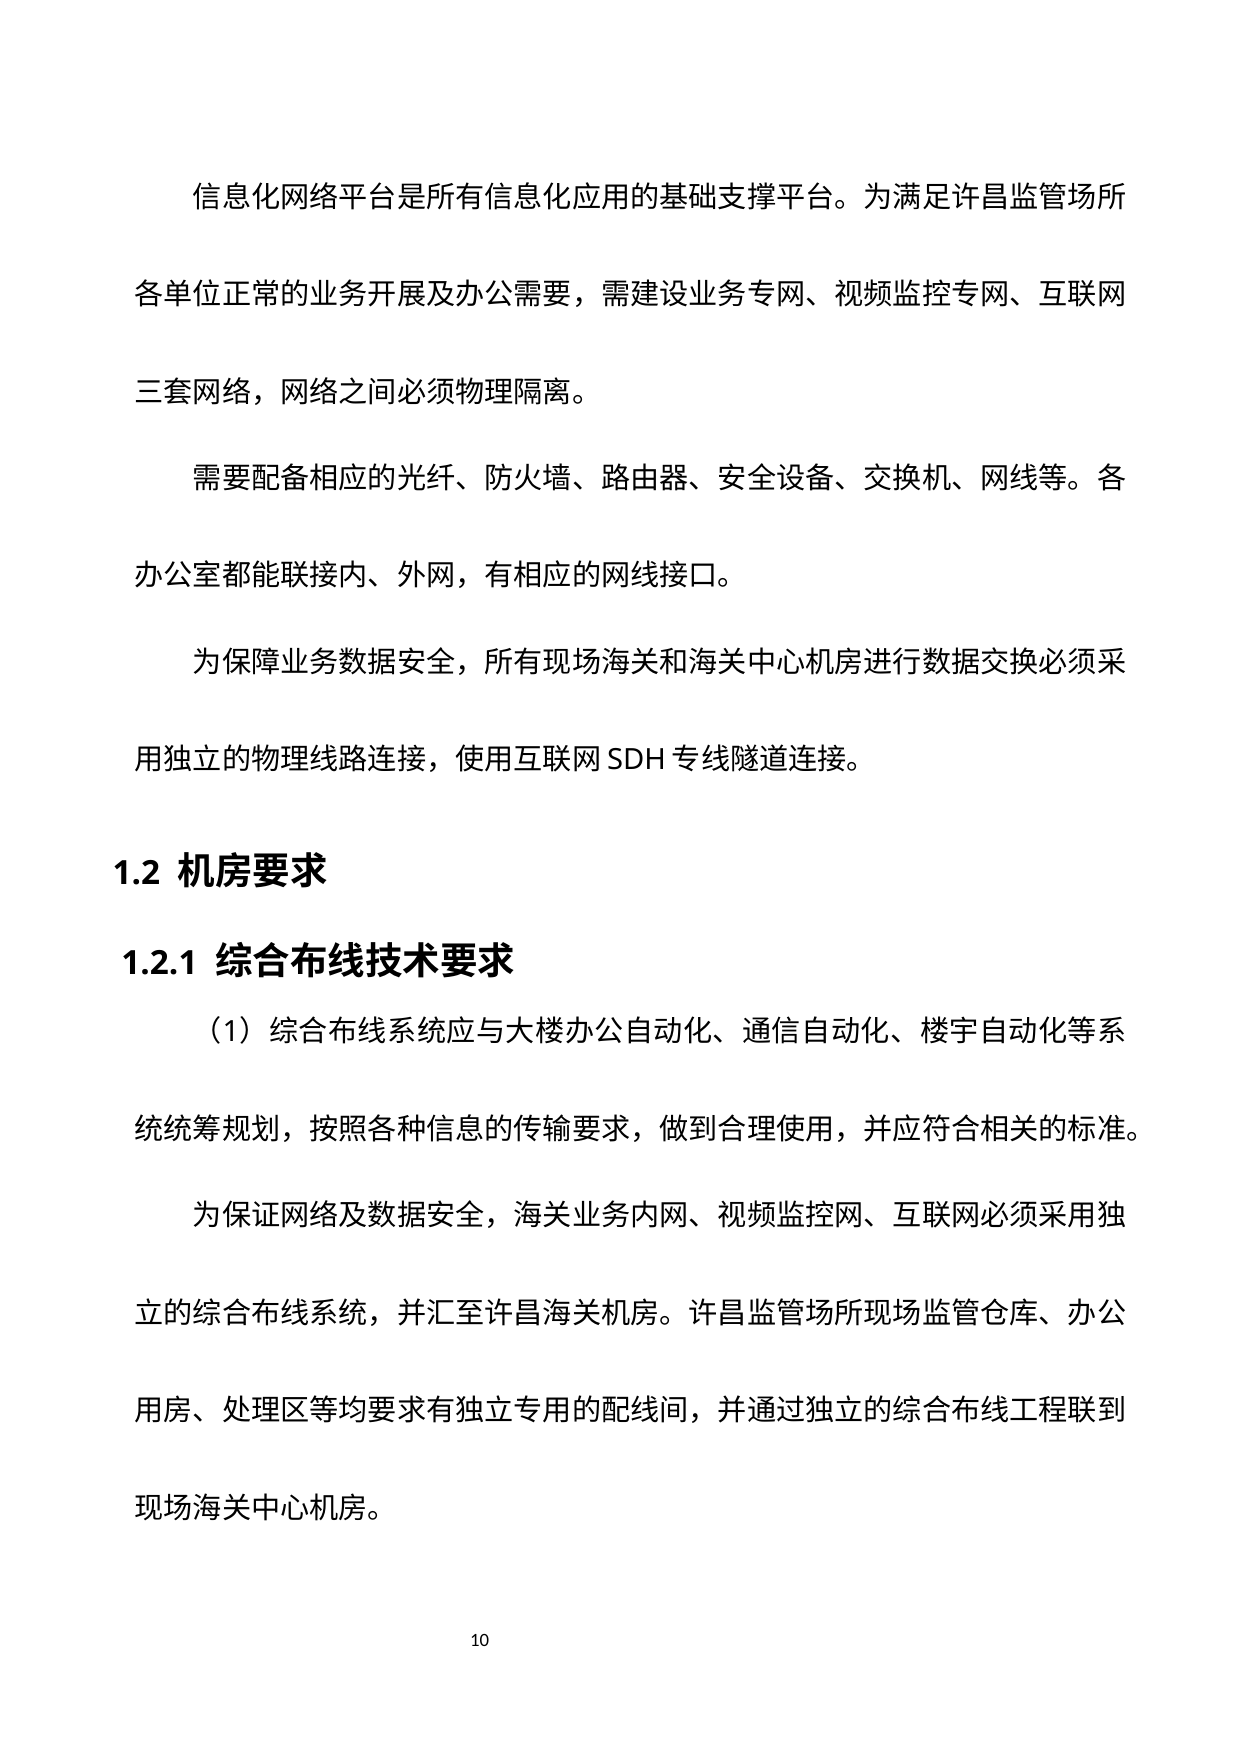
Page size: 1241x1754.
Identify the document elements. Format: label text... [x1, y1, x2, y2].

text （1）综合布线系统应与大楼办公自动化、通信自动化、楼宇自动化等系统统筹规划，按照各种信息的传输要求，做到合理使用，并应符合相关的标准。 [134, 997, 1128, 1159]
text 为保障业务数据安全，所有现场海关和海关中心机房进行数据交换必须采用独立的物理线路连接，使用互联网SDH专线隧道连接。 [134, 627, 1128, 789]
title 1.2 机房要求 [112, 835, 1128, 900]
title 1.2.1 综合布线技术要求 [112, 925, 1128, 990]
text 为保证网络及数据安全，海关业务内网、视频监控网、互联网必须采用独立的综合布线系统，并汇至许昌海关机房。许昌监管场所现场监管仓库、办公用房、处理区等均要求有独立专用的配线间，并通过独立的综合布线工程联到现场海关中心机房。 [134, 1180, 1128, 1538]
text 需要配备相应的光纤、防火墙、路由器、安全设备、交换机、网线等。各办公室都能联接内、外网，有相应的网线接口。 [134, 443, 1128, 606]
text 信息化网络平台是所有信息化应用的基础支撑平台。为满足许昌监管场所各单位正常的业务开展及办公需要，需建设业务专网、视频监控专网、互联网三套网络，网络之间必须物理隔离。 [134, 162, 1128, 422]
